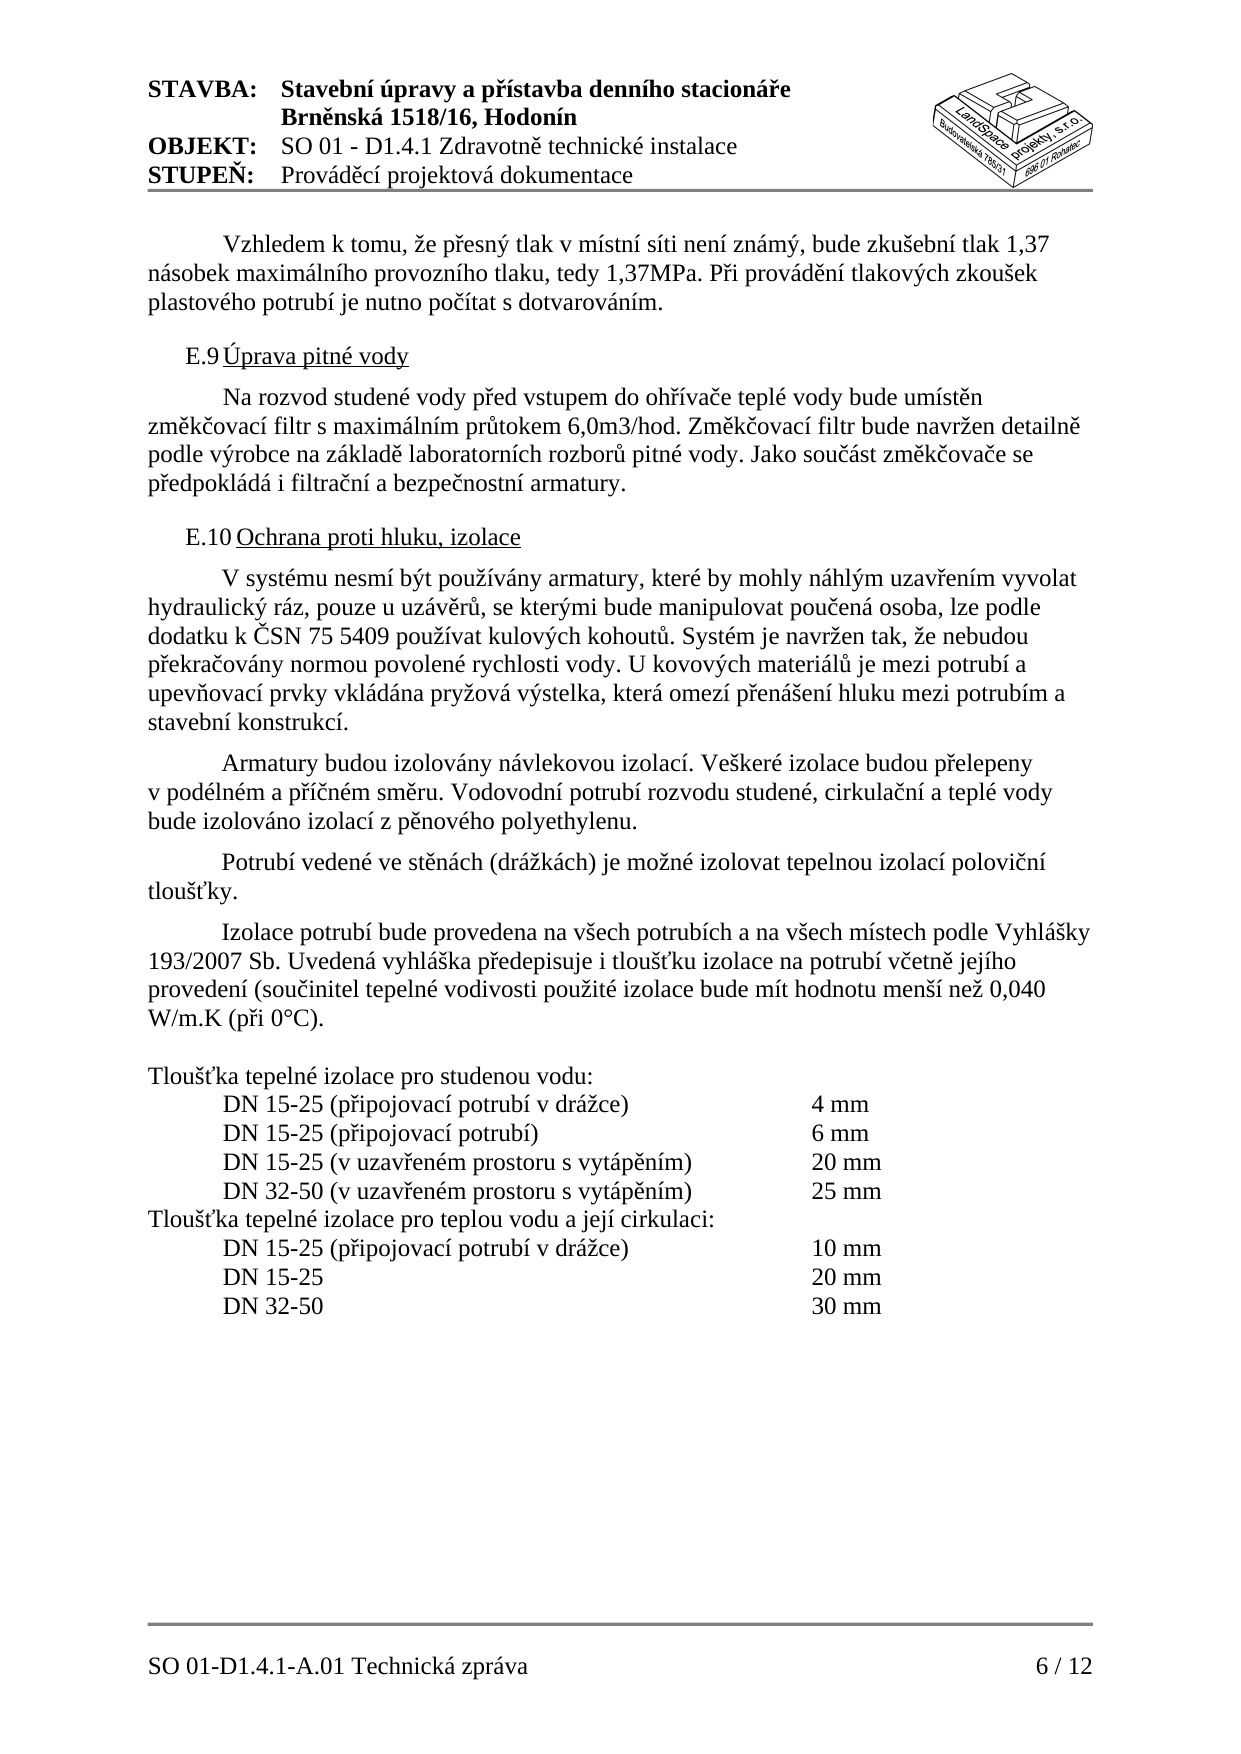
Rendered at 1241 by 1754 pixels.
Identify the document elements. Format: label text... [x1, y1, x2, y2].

text Armatury budou izolovány návlekovou izolací. Veškeré izolace budou přelepeny v podélném a příčném směru. Vodovodní potrubí rozvodu studené, cirkulační a teplé vody bude izolováno izolací z pěnového polyethylenu. [148, 748, 1093, 834]
text Tloušťka tepelné izolace pro studenou vodu: [148, 1061, 1093, 1089]
text Na rozvod studené vody před vstupem do ohřívače teplé vody bude umístěn změkčovací filtr s maximálním průtokem 6,0m3/hod. Změkčovací filtr bude navržen detailně podle výrobce na základě laboratorních rozborů pitné vody. Jako součást změkčovače se předpokládá i filtrační a bezpečnostní armatury. [148, 382, 1093, 497]
subtitle Ochrana proti hluku, izolace [185, 522, 1093, 551]
text DN 15-25 (v uzavřeném prostoru s vytápěním) 20 mm [148, 1147, 1093, 1176]
text Izolace potrubí bude provedena na všech potrubích a na všech místech podle Vyhlášky 193/2007 Sb. Uvedená vyhláška předepisuje i tloušťku izolace na potrubí včetně jejího provedení (součinitel tepelné vodivosti použité izolace bude mít hodnotu menší než 0,040 W/m.K (při 0°C). [148, 917, 1093, 1032]
subtitle Úprava pitné vody [185, 341, 1093, 369]
picture [932, 73, 1093, 188]
text DN 15-25 (připojovací potrubí v drážce) 10 mm [148, 1233, 1093, 1262]
text Tloušťka tepelné izolace pro teplou vodu a její cirkulaci: [148, 1204, 1093, 1233]
text DN 15-25 (připojovací potrubí v drážce) 4 mm [148, 1089, 1093, 1118]
text Potrubí vedené ve stěnách (drážkách) je možné izolovat tepelnou izolací poloviční tloušťky. [148, 847, 1093, 904]
text DN 32-50 (v uzavřeném prostoru s vytápěním) 25 mm [148, 1176, 1093, 1204]
text DN 32-50 30 mm [148, 1291, 1093, 1319]
text DN 15-25 (připojovací potrubí) 6 mm [148, 1118, 1093, 1147]
text Vzhledem k tomu, že přesný tlak v místní síti není známý, bude zkušební tlak 1,37 násobek maximálního provozního tlaku, tedy 1,37MPa. Při provádění tlakových zkoušek plastového potrubí je nutno počítat s dotvarováním. [148, 229, 1093, 316]
text DN 15-25 20 mm [148, 1262, 1093, 1291]
text V systému nesmí být používány armatury, které by mohly náhlým uzavřením vyvolat hydraulický ráz, pouze u uzávěrů, se kterými bude manipulovat poučená osoba, lze podle dodatku k ČSN 75 5409 používat kulových kohoutů. Systém je navržen tak, že nebudou překračovány normou povolené rychlosti vody. U kovových materiálů je mezi potrubí a upevňovací prvky vkládána pryžová výstelka, která omezí přenášení hluku mezi potrubím a stavební konstrukcí. [148, 563, 1093, 736]
